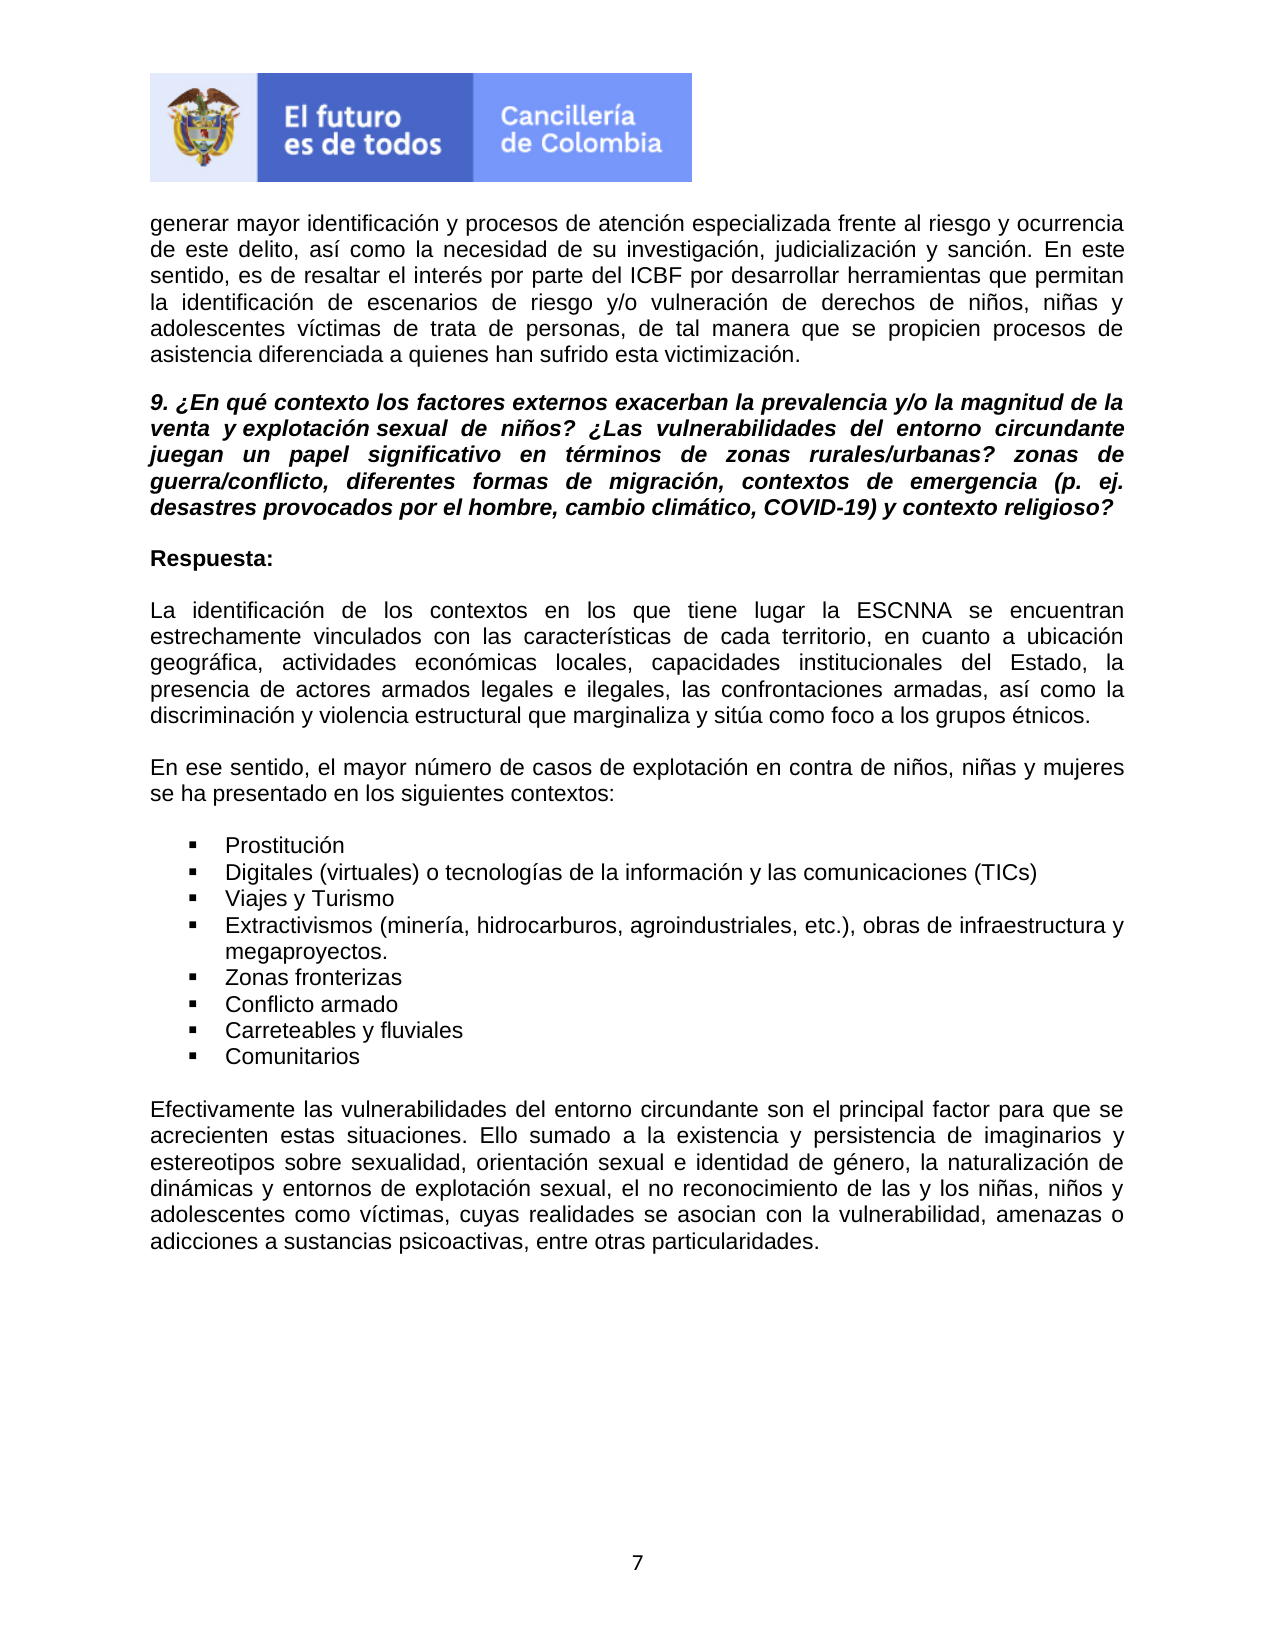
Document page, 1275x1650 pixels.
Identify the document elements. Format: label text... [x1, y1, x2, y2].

list Zonas fronterizas [187, 964, 1125, 991]
picture [150, 73, 692, 182]
list Conflicto armado [187, 991, 1125, 1017]
list Digitales (virtuales) o tecnologías de la información y las comunicaciones (TICs) [187, 859, 1125, 885]
text En ese sentido, el mayor número de casos de explotación en contra de niños, niñas y mujeres se ha presentado en los siguientes contextos: [150, 753, 1125, 806]
list Carreteables y fluviales [187, 1017, 1125, 1043]
list Comunitarios [187, 1043, 1125, 1070]
text Efectivamente las vulnerabilidades del entorno circundante son el principal factor para que se acrecienten estas situaciones. Ello sumado a la existencia y persistencia de imaginarios y estereotipos sobre sexualidad, orientación sexual e identidad de género, la naturalización de dinámicas y entornos de explotación sexual, el no reconocimiento de las y los niñas, niños y adolescentes como víctimas, cuyas realidades se asocian con la vulnerabilidad, amenazas o adicciones a sustancias psicoactivas, entre otras particularidades. [150, 1096, 1125, 1254]
list Extractivismos (minería, hidrocarburos, agroindustriales, etc.), obras de infraestructura y megaproyectos. [187, 912, 1125, 964]
list Prostitución [187, 832, 1125, 859]
text Respuesta: [150, 545, 1125, 572]
text 9. ¿En qué contexto los factores externos exacerban la prevalencia y/o la magnitud de la venta y explotación sexual de niños? ¿Las vulnerabilidades del entorno circundante juegan un papel significativo en términos de zonas rurales/urbanas? zonas de guerra/conflicto, diferentes formas de migración, contextos de emergencia (p. ej. desastres provocados por el hombre, cambio climático, COVID-19) y contexto religioso? [150, 388, 1125, 520]
list Viajes y Turismo [187, 885, 1125, 912]
text La identificación de los contextos en los que tiene lugar la ESCNNA se encuentran estrechamente vinculados con las características de cada territorio, en cuanto a ubicación geográfica, actividades económicas locales, capacidades institucionales del Estado, la presencia de actores armados legales e ilegales, las confrontaciones armadas, así como la discriminación y violencia estructural que marginaliza y sitúa como foco a los grupos étnicos. [150, 597, 1125, 728]
